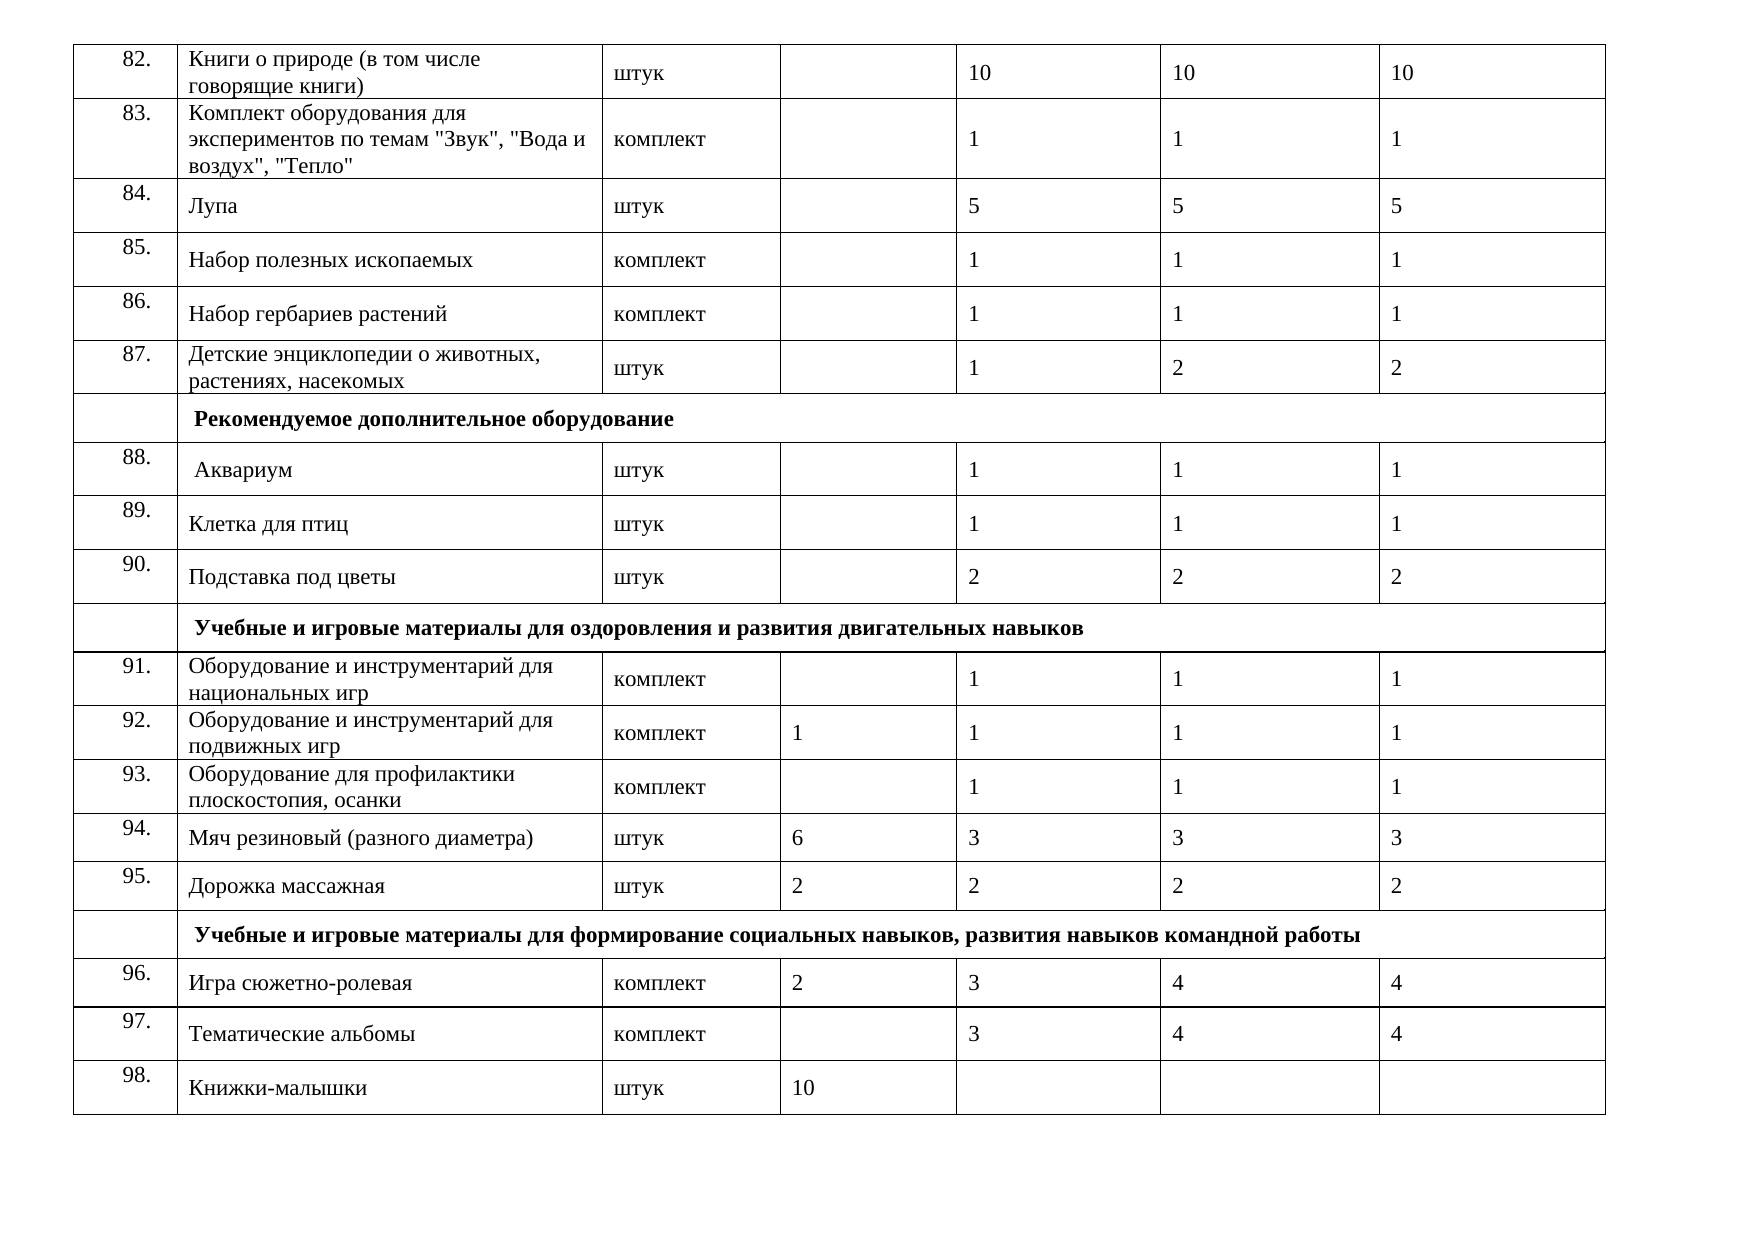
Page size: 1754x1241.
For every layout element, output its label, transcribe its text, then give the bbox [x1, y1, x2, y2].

table_cell комплект [603, 1008, 780, 1060]
table_cell [74, 814, 177, 861]
table_cell 1 [1380, 99, 1605, 178]
table_cell 5 [1380, 179, 1605, 232]
table_cell [74, 179, 177, 232]
table_cell [74, 911, 177, 958]
table_cell 1 [1380, 233, 1605, 286]
table_cell 1 [1380, 653, 1605, 705]
table_cell 4 [1380, 1008, 1605, 1060]
table_cell Аквариум [178, 443, 602, 495]
table_cell 3 [1161, 814, 1379, 861]
table_cell 1 [957, 287, 1160, 339]
table_cell [74, 233, 177, 286]
table_cell штук [603, 1061, 780, 1114]
table_cell 1 [957, 706, 1160, 759]
table_cell Дорожка массажная [178, 862, 602, 909]
table_cell [957, 1061, 1160, 1114]
table_cell Набор гербариев растений [178, 287, 602, 339]
table_cell [74, 959, 177, 1006]
table_cell 2 [1380, 341, 1605, 393]
table_cell 1 [957, 496, 1160, 549]
table_cell комплект [603, 959, 780, 1006]
table_cell 1 [1161, 760, 1379, 813]
table_cell 5 [957, 179, 1160, 232]
table_cell Клетка для птиц [178, 496, 602, 549]
table_cell [781, 341, 956, 393]
table_cell 1 [957, 99, 1160, 178]
table_cell 1 [957, 760, 1160, 813]
table_cell [781, 233, 956, 286]
table_cell [781, 550, 956, 603]
table_cell Подставка под цветы [178, 550, 602, 603]
table_cell комплект [603, 233, 780, 286]
table_cell комплект [603, 99, 780, 178]
table_cell Учебные и игровые материалы для оздоровления и развития двигательных навыков [178, 604, 1605, 651]
table_cell Мяч резиновый (разного диаметра) [178, 814, 602, 861]
table_cell 2 [1161, 341, 1379, 393]
table_cell 2 [1161, 550, 1379, 603]
table_cell 1 [1161, 287, 1379, 339]
table_cell Книжки-малышки [178, 1061, 602, 1114]
table_cell 1 [1161, 653, 1379, 705]
table_cell [74, 45, 177, 98]
table_cell Оборудование для профилактики плоскостопия, осанки [178, 760, 602, 813]
table_cell [74, 1061, 177, 1114]
table_cell Учебные и игровые материалы для формирование социальных навыков, развития навыков командной работы [178, 911, 1605, 958]
table_cell 2 [781, 862, 956, 909]
table_cell 2 [957, 550, 1160, 603]
table_cell [74, 550, 177, 603]
table_cell 1 [1161, 99, 1379, 178]
table_cell [781, 1008, 956, 1060]
table_cell Набор полезных ископаемых [178, 233, 602, 286]
table_cell 3 [957, 1008, 1160, 1060]
table_cell 10 [1161, 45, 1379, 98]
table_cell [74, 1008, 177, 1060]
table_cell [74, 760, 177, 813]
table_cell штук [603, 179, 780, 232]
table_cell [74, 653, 177, 705]
table_cell 1 [957, 341, 1160, 393]
table_cell 1 [781, 706, 956, 759]
table_cell [781, 287, 956, 339]
table_cell 4 [1161, 1008, 1379, 1060]
table_cell [74, 287, 177, 339]
table_cell [781, 443, 956, 495]
table_cell 2 [1161, 862, 1379, 909]
table_cell 5 [1161, 179, 1379, 232]
table_cell штук [603, 862, 780, 909]
table_cell [1380, 1061, 1605, 1114]
table_cell 1 [1161, 233, 1379, 286]
table_cell [74, 604, 177, 651]
table_cell штук [603, 814, 780, 861]
table_cell Книги о природе (в том числе говорящие книги) [178, 45, 602, 98]
table_cell 1 [1380, 496, 1605, 549]
table_cell Тематические альбомы [178, 1008, 602, 1060]
table_cell комплект [603, 653, 780, 705]
table_cell 1 [957, 443, 1160, 495]
table_cell штук [603, 443, 780, 495]
table_cell [74, 496, 177, 549]
table_cell 1 [1161, 443, 1379, 495]
table_cell 3 [1380, 814, 1605, 861]
table_cell 1 [1161, 496, 1379, 549]
table_cell 10 [957, 45, 1160, 98]
table_cell 1 [1380, 443, 1605, 495]
table_cell [74, 443, 177, 495]
table_cell штук [603, 550, 780, 603]
table_cell 1 [957, 233, 1160, 286]
table_cell 4 [1161, 959, 1379, 1006]
table_cell [781, 760, 956, 813]
table_cell Оборудование и инструментарий для подвижных игр [178, 706, 602, 759]
table_cell 2 [1380, 550, 1605, 603]
table_cell 1 [1380, 706, 1605, 759]
table_cell 6 [781, 814, 956, 861]
table_cell 10 [1380, 45, 1605, 98]
table_cell Оборудование и инструментарий для национальных игр [178, 653, 602, 705]
table_cell [781, 99, 956, 178]
table_cell [74, 394, 177, 442]
table_cell [781, 653, 956, 705]
table_cell штук [603, 496, 780, 549]
table_cell Комплект оборудования для экспериментов по темам "Звук", "Вода и воздух", "Тепло" [178, 99, 602, 178]
table_cell 1 [1161, 706, 1379, 759]
table_cell 1 [1380, 760, 1605, 813]
table_cell комплект [603, 760, 780, 813]
table_cell Лупа [178, 179, 602, 232]
table_cell [74, 862, 177, 909]
table_cell комплект [603, 287, 780, 339]
table_cell 10 [781, 1061, 956, 1114]
table_cell [781, 179, 956, 232]
table_cell 4 [1380, 959, 1605, 1006]
table_cell 1 [957, 653, 1160, 705]
table_cell [74, 99, 177, 178]
table_cell Игра сюжетно-ролевая [178, 959, 602, 1006]
table_cell Рекомендуемое дополнительное оборудование [178, 394, 1605, 442]
table_cell [74, 341, 177, 393]
table_cell [781, 45, 956, 98]
table_cell [781, 496, 956, 549]
table_cell 1 [1380, 287, 1605, 339]
table_cell 2 [781, 959, 956, 1006]
table_cell 3 [957, 959, 1160, 1006]
table_cell 3 [957, 814, 1160, 861]
table_cell штук [603, 45, 780, 98]
table_cell Детские энциклопедии о животных, растениях, насекомых [178, 341, 602, 393]
table_cell комплект [603, 706, 780, 759]
table_cell 2 [1380, 862, 1605, 909]
table_cell [74, 706, 177, 759]
table_cell [1161, 1061, 1379, 1114]
table_cell штук [603, 341, 780, 393]
table_cell 2 [957, 862, 1160, 909]
